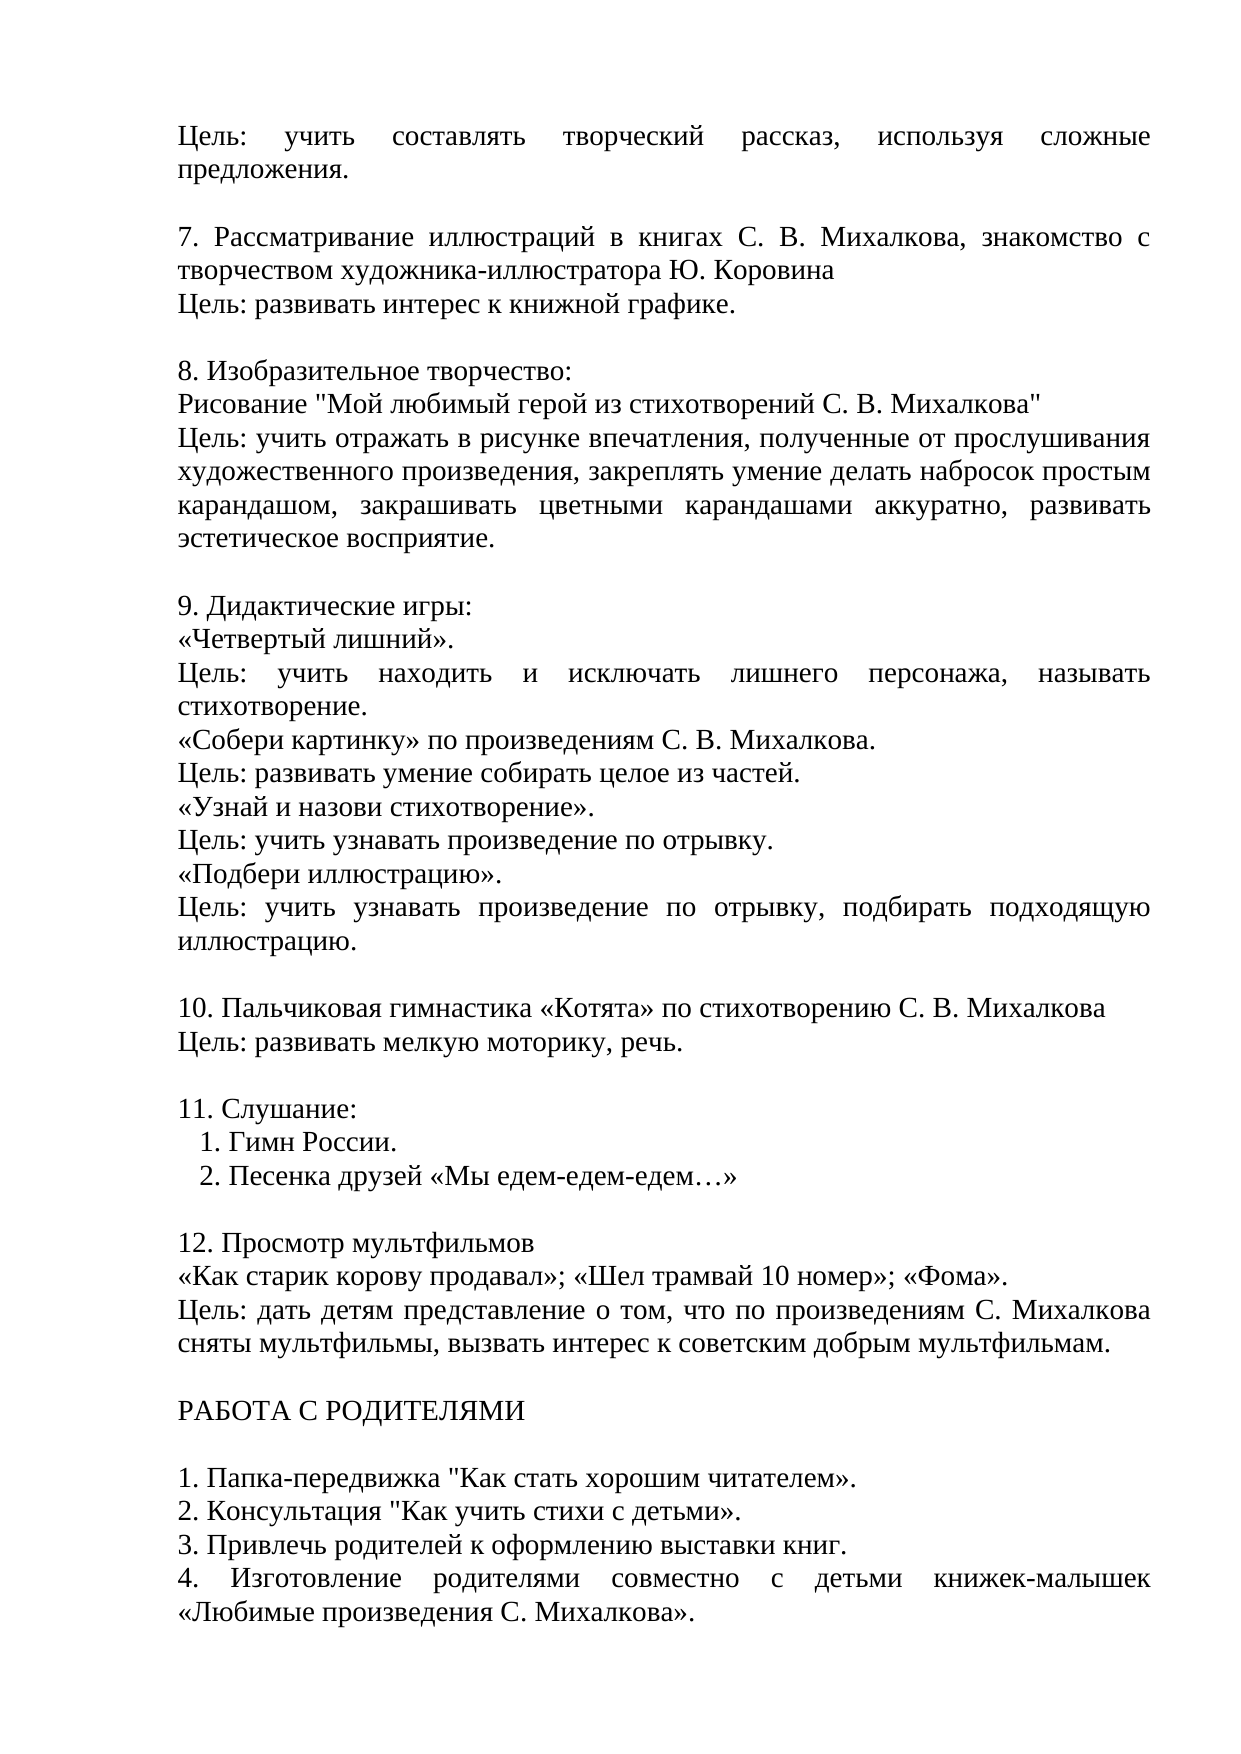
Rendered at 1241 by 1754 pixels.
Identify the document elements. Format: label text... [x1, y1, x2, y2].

text Цель: развивать умение собирать целое из частей. [177, 755, 1152, 789]
text 10. Пальчиковая гимнастика «Котята» по стихотворению С. В. Михалкова [177, 990, 1152, 1024]
text 7. Рассматривание иллюстраций в книгах С. В. Михалкова, знакомство с творчеством художника-иллюстратора Ю. Коровина [177, 219, 1152, 286]
text 2. Песенка друзей «Мы едем-едем-едем…» [177, 1158, 1152, 1191]
text Цель: учить составлять творческий рассказ, используя сложные предложения. [177, 118, 1152, 185]
text 12. Просмотр мультфильмов [177, 1225, 1152, 1258]
text Цель: учить узнавать произведение по отрывку, подбирать подходящую иллюстрацию. [177, 889, 1152, 957]
text 4. Изготовление родителями совместно с детьми книжек-малышек «Любимые произведения С. Михалкова». [177, 1560, 1152, 1627]
text 1. Папка-передвижка "Как стать хорошим читателем». [177, 1460, 1152, 1493]
text 9. Дидактические игры: [177, 588, 1152, 621]
text РАБОТА С РОДИТЕЛЯМИ [177, 1393, 1152, 1426]
text 8. Изобразительное творчество: [177, 353, 1152, 386]
text 2. Консультация "Как учить стихи с детьми». [177, 1493, 1152, 1527]
text «Собери картинку» по произведениям С. В. Михалкова. [177, 722, 1152, 755]
text «Узнай и назови стихотворение». [177, 789, 1152, 822]
text «Как старик корову продавал»; «Шел трамвай 10 номер»; «Фома». [177, 1258, 1152, 1292]
text Рисование "Мой любимый герой из стихотворений С. В. Михалкова" [177, 386, 1152, 420]
text Цель: учить отражать в рисунке впечатления, полученные от прослушивания художественного произведения, закреплять умение делать набросок простым карандашом, закрашивать цветными карандашами аккуратно, развивать эстетическое восприятие. [177, 420, 1152, 554]
text «Четвертый лишний». [177, 621, 1152, 655]
text Цель: развивать мелкую моторику, речь. [177, 1024, 1152, 1057]
text Цель: развивать интерес к книжной графике. [177, 286, 1152, 319]
text Цель: учить узнавать произведение по отрывку. [177, 822, 1152, 856]
text «Подбери иллюстрацию». [177, 856, 1152, 889]
text 11. Слушание: [177, 1091, 1152, 1124]
text 3. Привлечь родителей к оформлению выставки книг. [177, 1527, 1152, 1560]
text Цель: учить находить и исключать лишнего персонажа, называть стихотворение. [177, 655, 1152, 722]
text 1. Гимн России. [177, 1124, 1152, 1158]
text Цель: дать детям представление о том, что по произведениям С. Михалкова сняты мультфильмы, вызвать интерес к советским добрым мультфильмам. [177, 1292, 1152, 1359]
